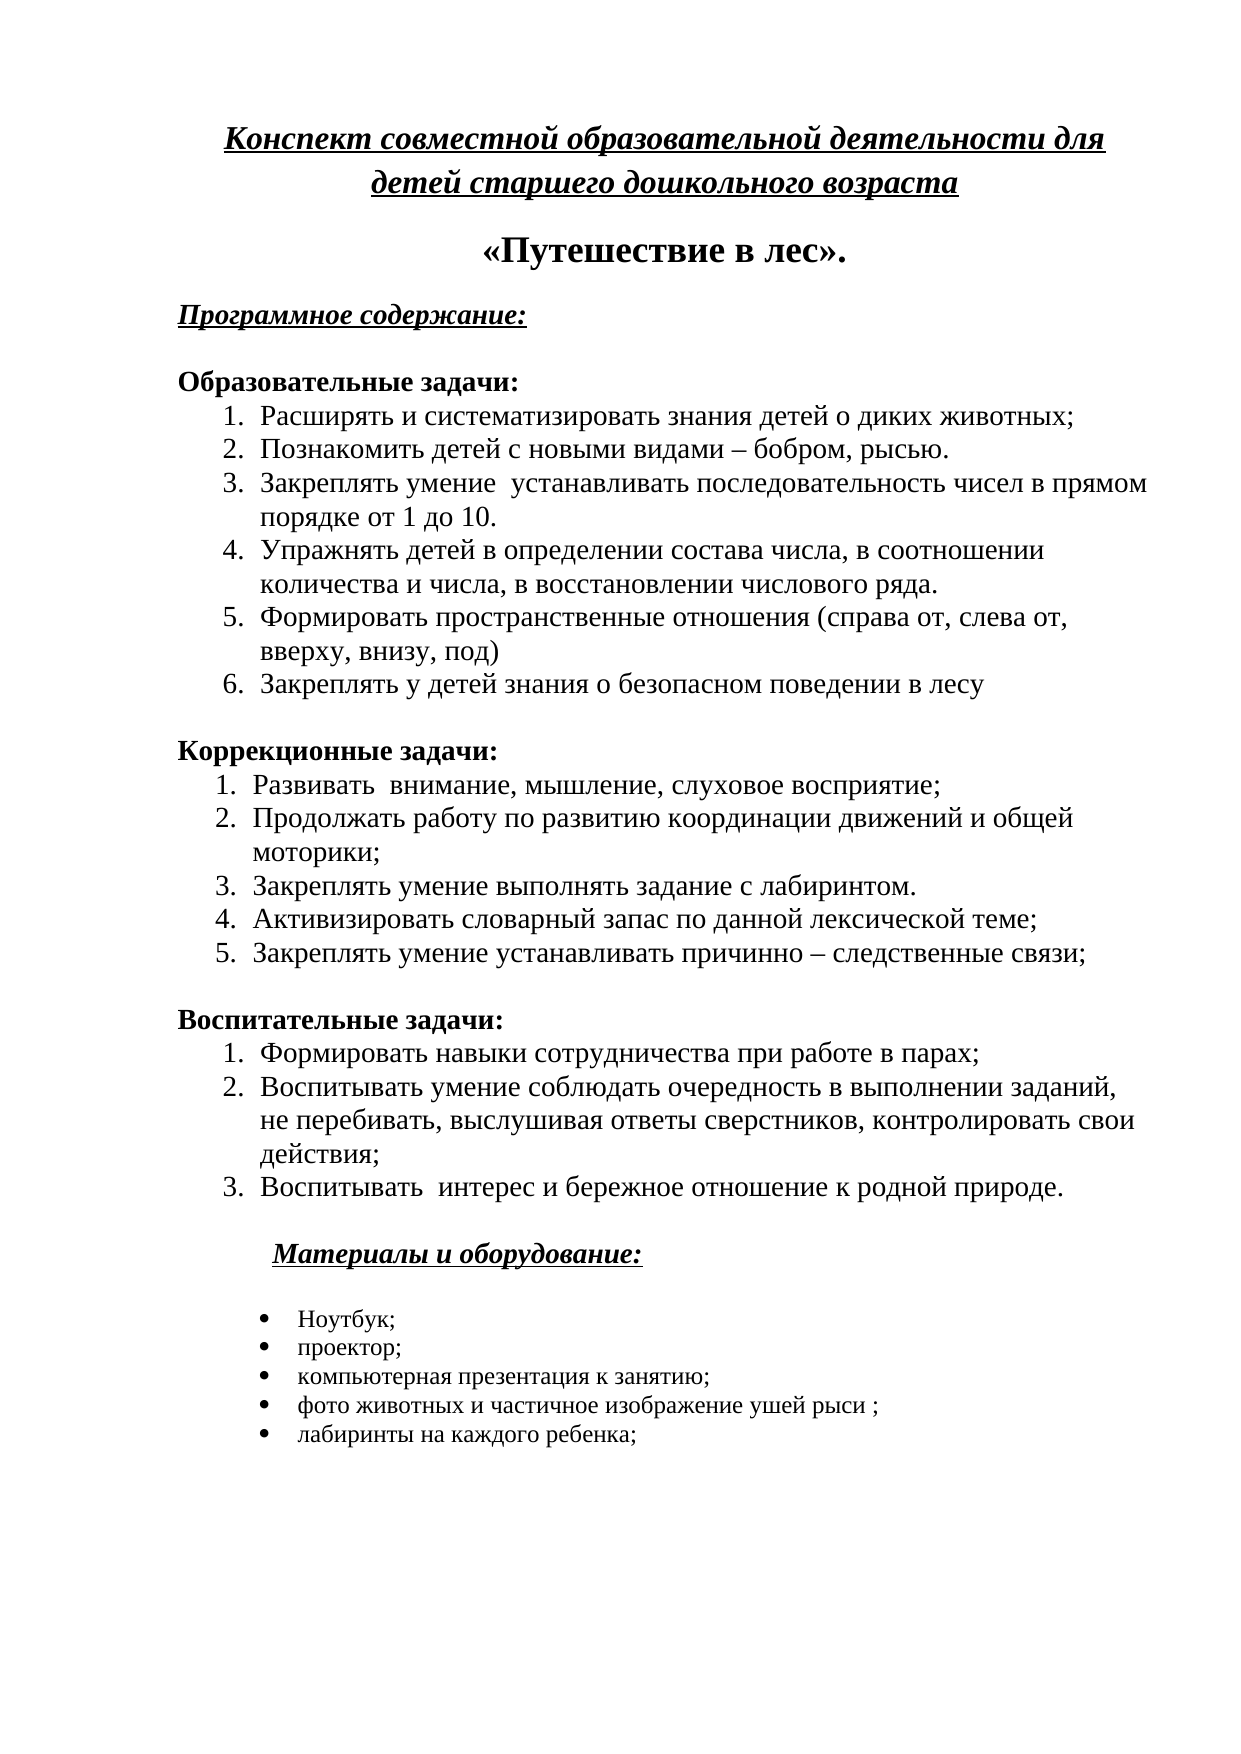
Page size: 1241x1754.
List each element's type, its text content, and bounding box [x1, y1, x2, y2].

list Продолжать работу по развитию координации движений и общей моторики; [215, 801, 1152, 868]
list Активизировать словарный запас по данной лексической теме; [215, 901, 1152, 935]
text «Путешествие в лес». [177, 227, 1152, 270]
list Развивать внимание, мышление, слуховое восприятие; [215, 767, 1152, 801]
text Материалы и оборудование: [177, 1237, 1152, 1270]
list проектор; [260, 1332, 1152, 1361]
list компьютерная презентация к занятию; [260, 1361, 1152, 1390]
list Упражнять детей в определении состава числа, в соотношении количества и числа, в восстановлении числового ряда. [222, 532, 1152, 599]
text Программное содержание: [177, 297, 1152, 331]
list Формировать навыки сотрудничества при работе в парах; [222, 1035, 1152, 1069]
list Закреплять умение устанавливать последовательность чисел в прямом порядке от 1 до 10. [222, 465, 1152, 532]
text Коррекционные задачи: [177, 733, 1152, 767]
text Воспитательные задачи: [177, 1002, 1152, 1035]
list Расширять и систематизировать знания детей о диких животных; [222, 398, 1152, 432]
list Закреплять умение устанавливать причинно – следственные связи; [215, 935, 1152, 968]
text Образовательные задачи: [177, 364, 1152, 398]
list Познакомить детей с новыми видами – бобром, рысью. [222, 432, 1152, 465]
list Формировать пространственные отношения (справа от, слева от, вверху, внизу, под) [222, 599, 1152, 666]
list фото животных и частичное изображение ушей рыси ; [260, 1390, 1152, 1419]
list Воспитывать интерес и бережное отношение к родной природе. [222, 1169, 1152, 1203]
list Закреплять умение выполнять задание с лабиринтом. [215, 868, 1152, 901]
list Закреплять у детей знания о безопасном поведении в лесу [222, 666, 1152, 700]
list Воспитывать умение соблюдать очередность в выполнении заданий, не перебивать, выслушивая ответы сверстников, контролировать свои действия; [222, 1069, 1152, 1169]
text Конспект совместной образовательной деятельности для детей старшего дошкольного возраста [177, 118, 1152, 201]
list Ноутбук; [260, 1304, 1152, 1332]
list лабиринты на каждого ребенка; [260, 1419, 1152, 1447]
